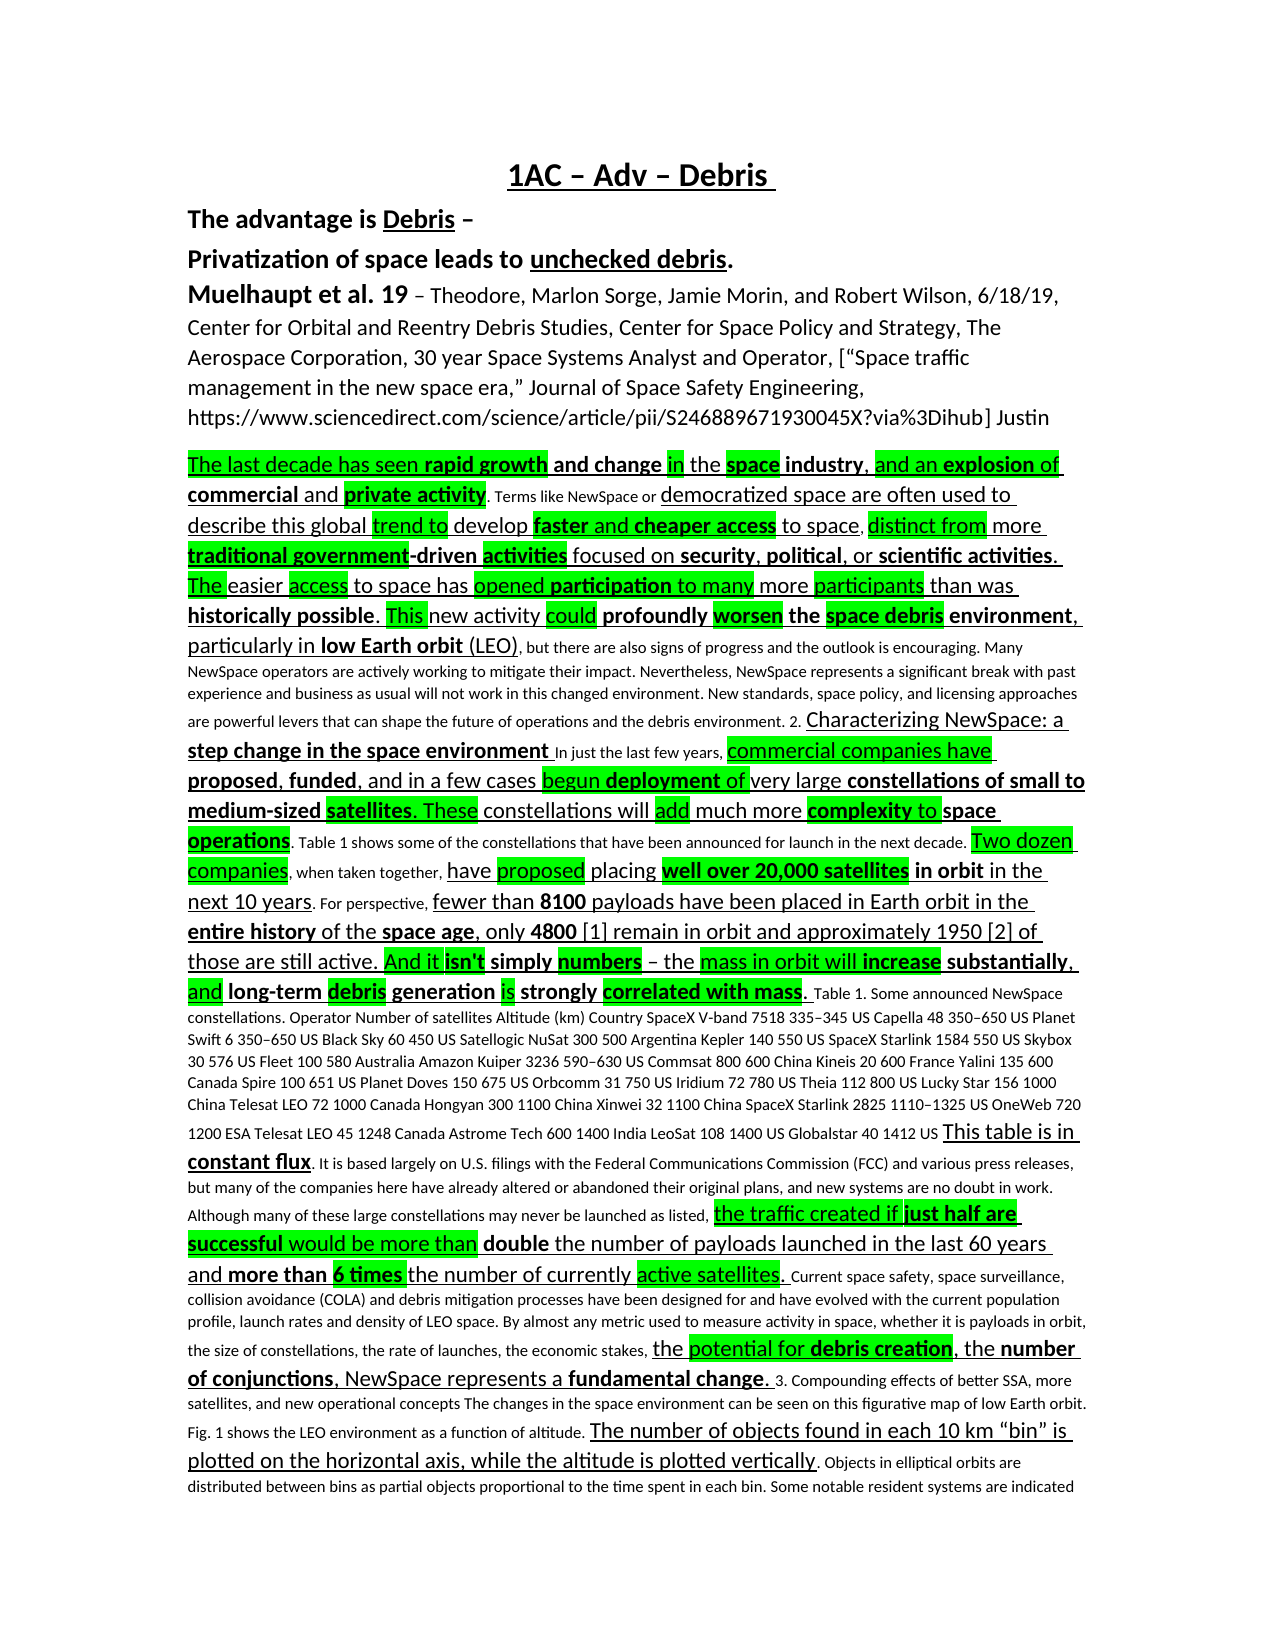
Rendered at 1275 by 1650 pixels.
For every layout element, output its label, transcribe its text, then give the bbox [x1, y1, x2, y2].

subtitle The advantage is Debris – [187, 202, 1087, 235]
subtitle 1AC – Adv – Debris [187, 154, 1087, 195]
subtitle Privatization of space leads to unchecked debris. [187, 242, 1087, 275]
text Muelhaupt et al. 19 – Theodore, Marlon Sorge, Jamie Morin, and Robert Wilson, 6/18/19, Center for Orbital and Reentry Debris Studies, Center for Space Policy and Strategy, The Aerospace Corporation, 30 year Space Systems Analyst and Operator, [“Space traffic management in the new space era,” Journal of Space Safety Engineering, https://www.sciencedirect.com/science/article/pii/S246889671930045X?via%3Dihub] Justin [187, 278, 1087, 432]
